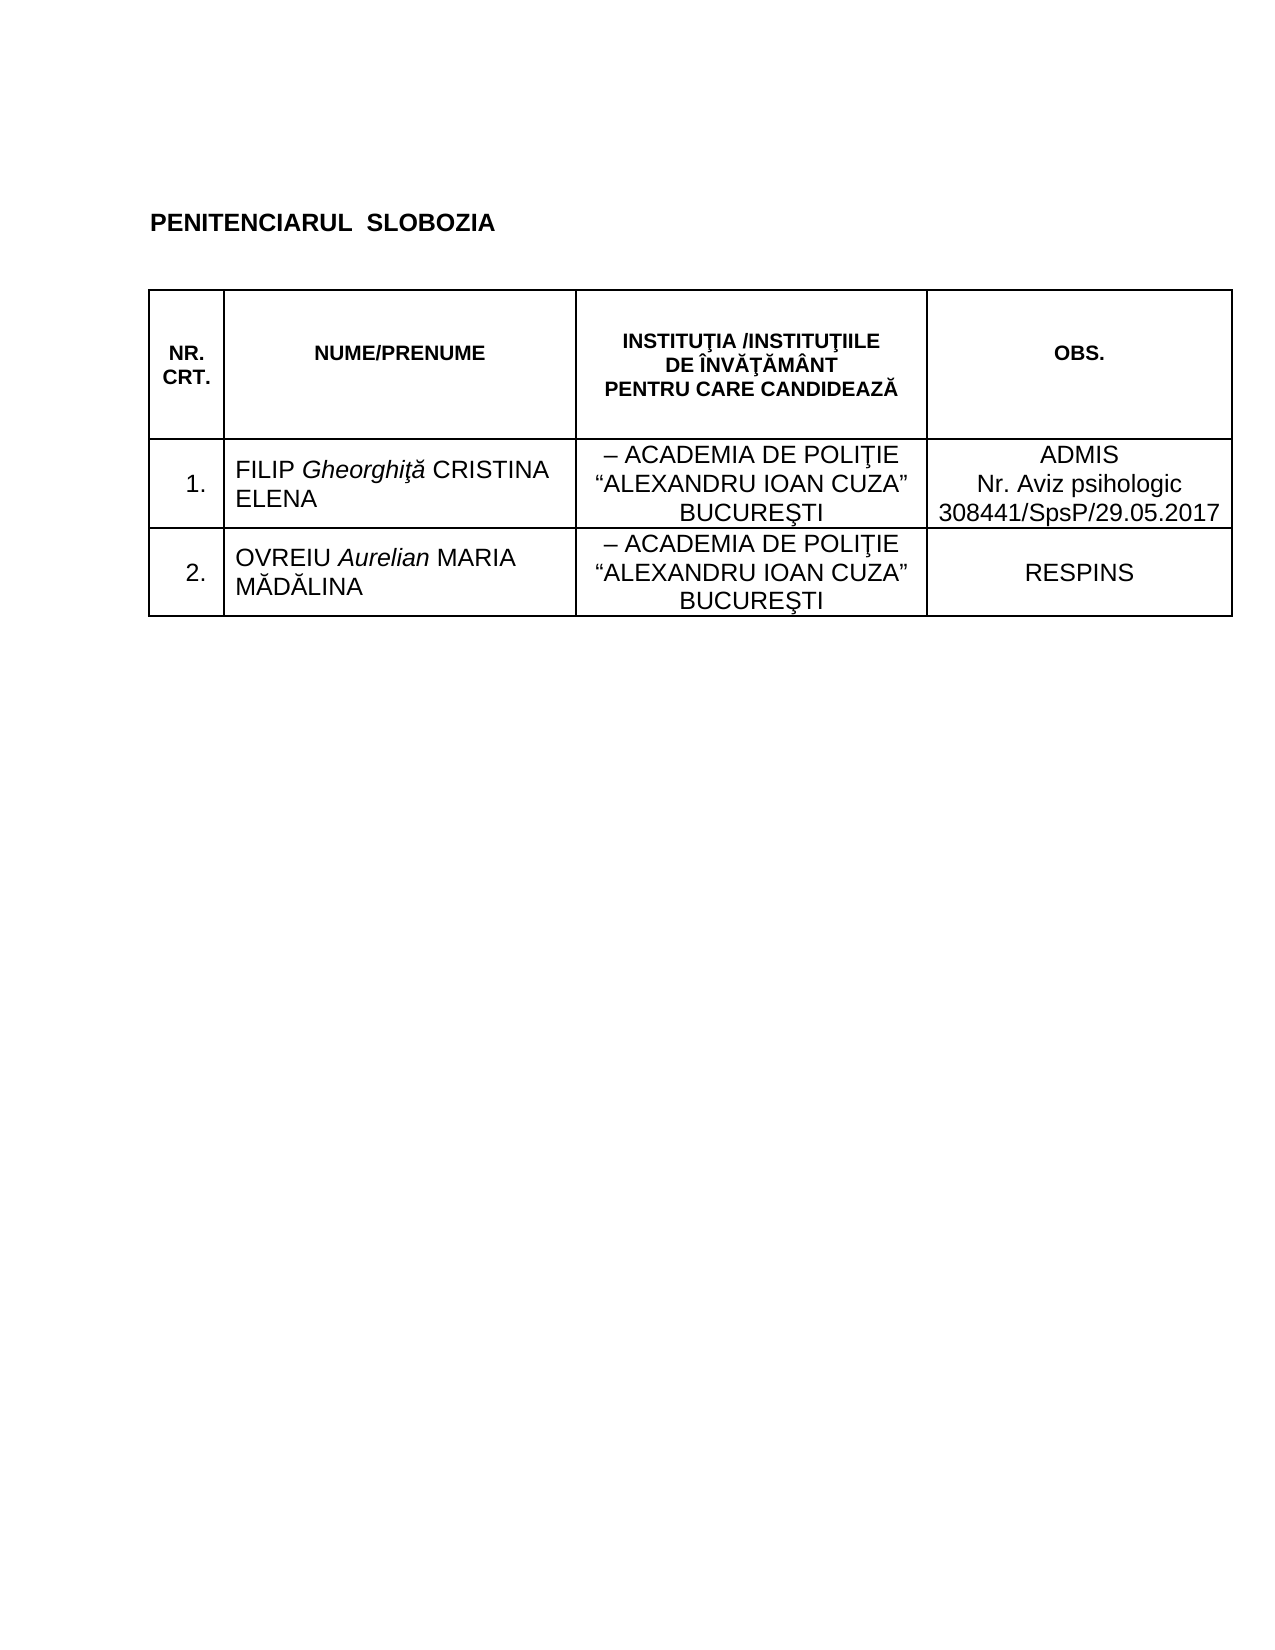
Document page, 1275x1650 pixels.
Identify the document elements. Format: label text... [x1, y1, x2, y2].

table_cell ADMIS Nr. Aviz psihologic 308441/SpsP/29.05.2017 [928, 440, 1231, 527]
table_cell FILIP Gheorghiţă CRISTINA ELENA [225, 440, 575, 527]
table_cell [1233, 527, 1238, 615]
table_cell – ACADEMIA DE POLIŢIE “ALEXANDRU IOAN CUZA” BUCUREŞTI [577, 440, 926, 527]
table_cell 1. [150, 440, 223, 527]
text PENITENCIARUL SLOBOZIA [150, 207, 1125, 236]
table_header NR. CRT. [150, 291, 223, 438]
table_cell OVREIU Aurelian MARIA MĂDĂLINA [225, 529, 575, 615]
table_header OBS. [928, 291, 1231, 438]
table_cell [1233, 340, 1238, 438]
table_header INSTITUŢIA /INSTITUŢIILE DE ÎNVĂŢĂMÂNT PENTRU CARE CANDIDEAZĂ [577, 291, 926, 438]
table_cell RESPINS [928, 529, 1231, 615]
table_cell [1233, 438, 1238, 527]
table_cell 2. [150, 529, 223, 615]
table_header [1233, 289, 1238, 340]
table_header NUME/PRENUME [225, 291, 575, 438]
table_cell – ACADEMIA DE POLIŢIE “ALEXANDRU IOAN CUZA” BUCUREŞTI [577, 529, 926, 615]
